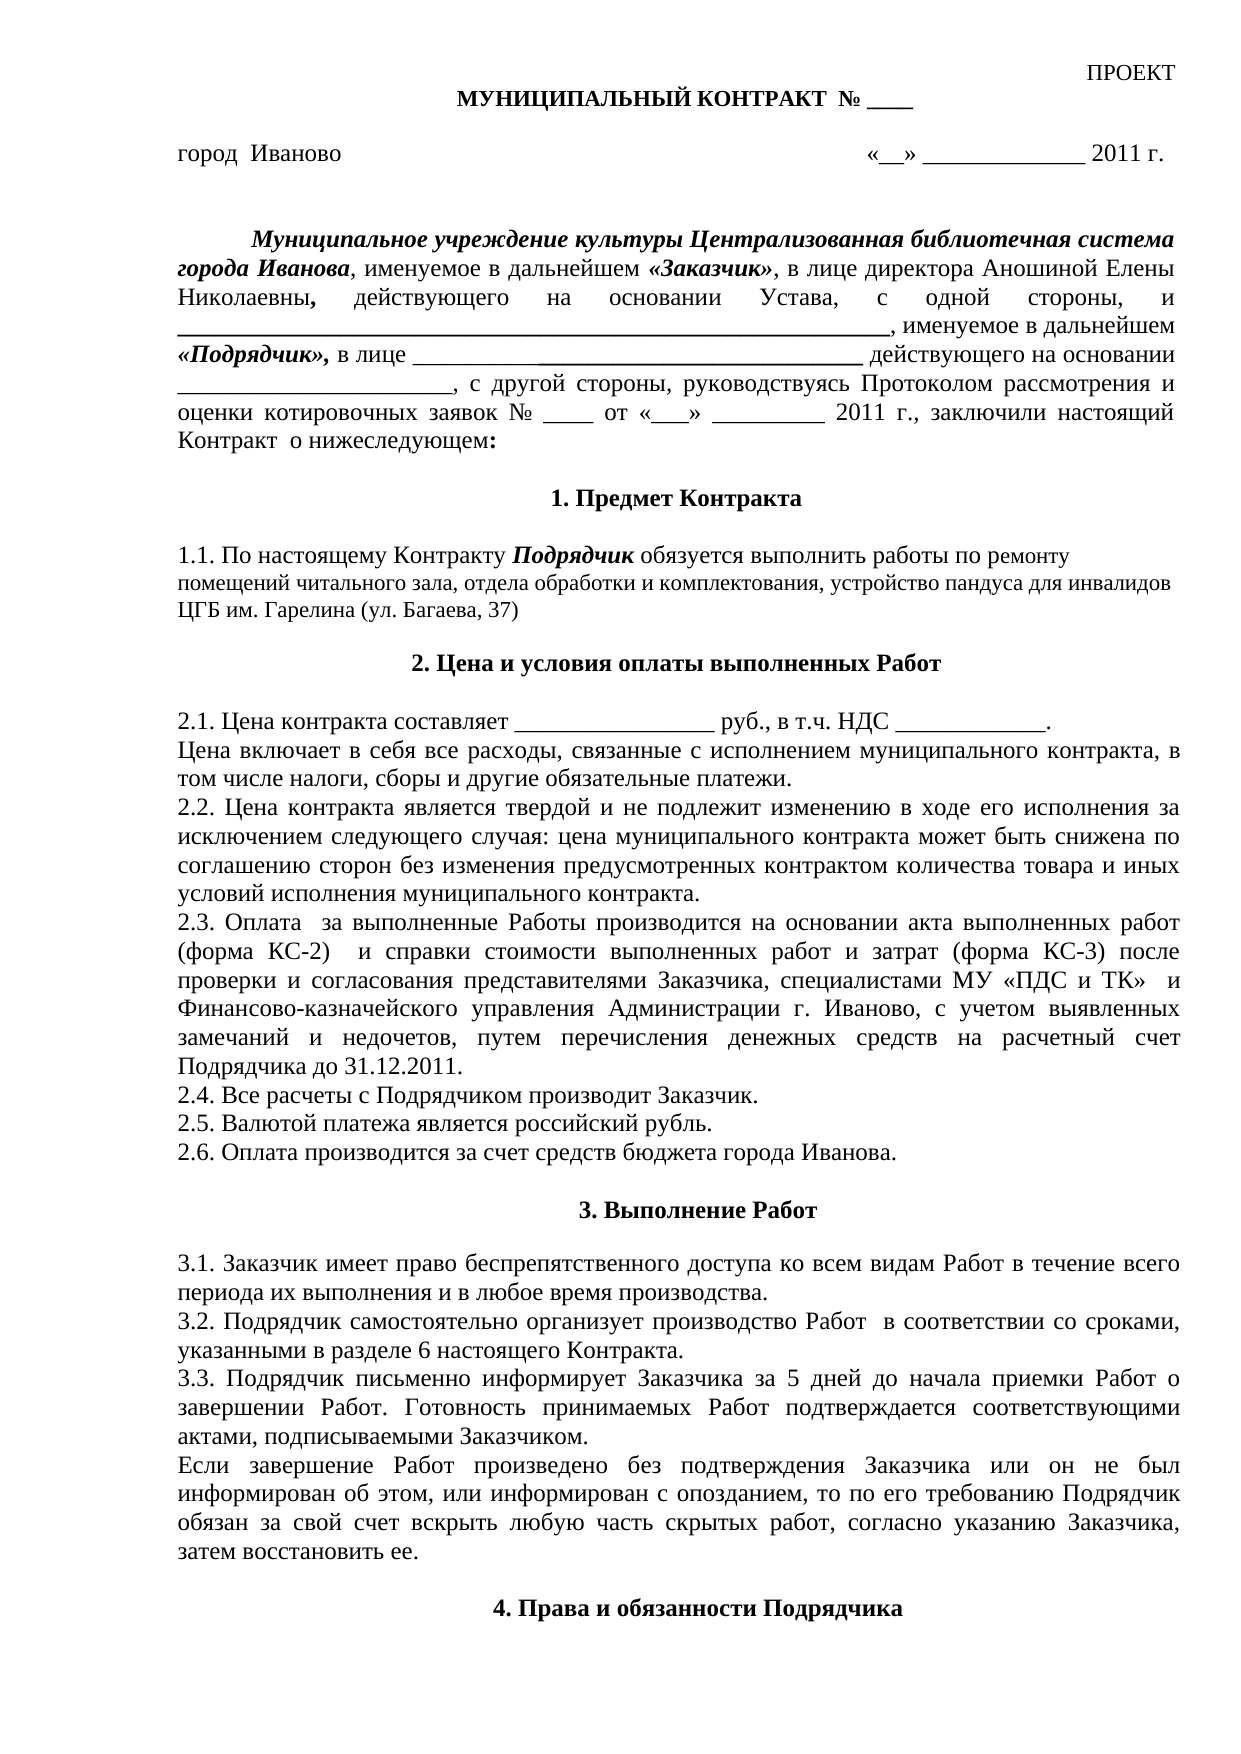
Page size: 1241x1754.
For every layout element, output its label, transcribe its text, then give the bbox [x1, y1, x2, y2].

text 1.1. По настоящему Контракту Подрядчик обязуется выполнить работы по ремонту помещений читального зала, отдела обработки и комплектования, устройство пандуса для инвалидов ЦГБ им. Гарелина (ул. Багаева, 37) [177, 541, 1181, 622]
text Муниципальное учреждение культуры Централизованная библиотечная система города Иванова, именуемое в дальнейшем «Заказчик», в лице директора Аношиной Елены Николаевны, действующего на основании Устава, с одной стороны, и _________________________________________________________, именуемое в дальнейшем «Подрядчик», в лице ____________________________________ действующего на основании ______________________, с другой стороны, руководствуясь Протоколом рассмотрения и оценки котировочных заявок № ____ от «___» _________ 2011 г., заключили настоящий Контракт о нижеследующем: [177, 224, 1175, 454]
text 3. Выполнение Работ [215, 1195, 1181, 1223]
text Цена включает в себя все расходы, связанные с исполнением муниципального контракта, в том числе налоги, сборы и другие обязательные платежи. [177, 735, 1181, 792]
text 3.1. Заказчик имеет право беспрепятственного доступа ко всем видам Работ в течение всего периода их выполнения и в любое время производства. [177, 1248, 1181, 1306]
text город Иваново «__» _____________ 2011 г. [177, 138, 1175, 167]
text 2.1. Цена контракта составляет ________________ руб., в т.ч. НДС ____________. [177, 706, 1181, 735]
text 2.3. Оплата за выполненные Работы производится на основании акта выполненных работ (форма КС-2) и справки стоимости выполненных работ и затрат (форма КС-3) после проверки и согласования представителями Заказчика, специалистами МУ «ПДС и ТК» и Финансово-казначейского управления Администрации г. Иваново, с учетом выявленных замечаний и недочетов, путем перечисления денежных средств на расчетный счет Подрядчика до 31.12.2011. [177, 907, 1181, 1080]
text 2.6. Оплата производится за счет средств бюджета города Иванова. [177, 1137, 1181, 1166]
text 2. Цена и условия оплаты выполненных Работ [177, 648, 1175, 677]
text ПРОЕКТ [177, 59, 1175, 85]
text 3.3. Подрядчик письменно информирует Заказчика за 5 дней до начала приемки Работ о завершении Работ. Готовность принимаемых Работ подтверждается соответствующими актами, подписываемыми Заказчиком. [177, 1363, 1181, 1450]
text 2.5. Валютой платежа является российский рубль. [177, 1108, 1181, 1137]
text 1. Предмет Контракта [177, 483, 1175, 512]
text 2.2. Цена контракта является твердой и не подлежит изменению в ходе его исполнения за исключением следующего случая: цена муниципального контракта может быть снижена по соглашению сторон без изменения предусмотренных контрактом количества товара и иных условий исполнения муниципального контракта. [177, 792, 1181, 907]
text 2.4. Все расчеты с Подрядчиком производит Заказчик. [177, 1080, 1181, 1108]
text 4. Права и обязанности Подрядчика [215, 1593, 1181, 1622]
text 3.2. Подрядчик самостоятельно организует производство Работ в соответствии со сроками, указанными в разделе 6 настоящего Контракта. [177, 1306, 1181, 1363]
text Если завершение Работ произведено без подтверждения Заказчика или он не был информирован об этом, или информирован с опозданием, то по его требованию Подрядчик обязан за свой счет вскрыть любую часть скрытых работ, согласно указанию Заказчика, затем восстановить ее. [177, 1450, 1181, 1565]
text МУНИЦИПАЛЬНЫЙ КОНТРАКТ № ____ [177, 85, 1175, 112]
